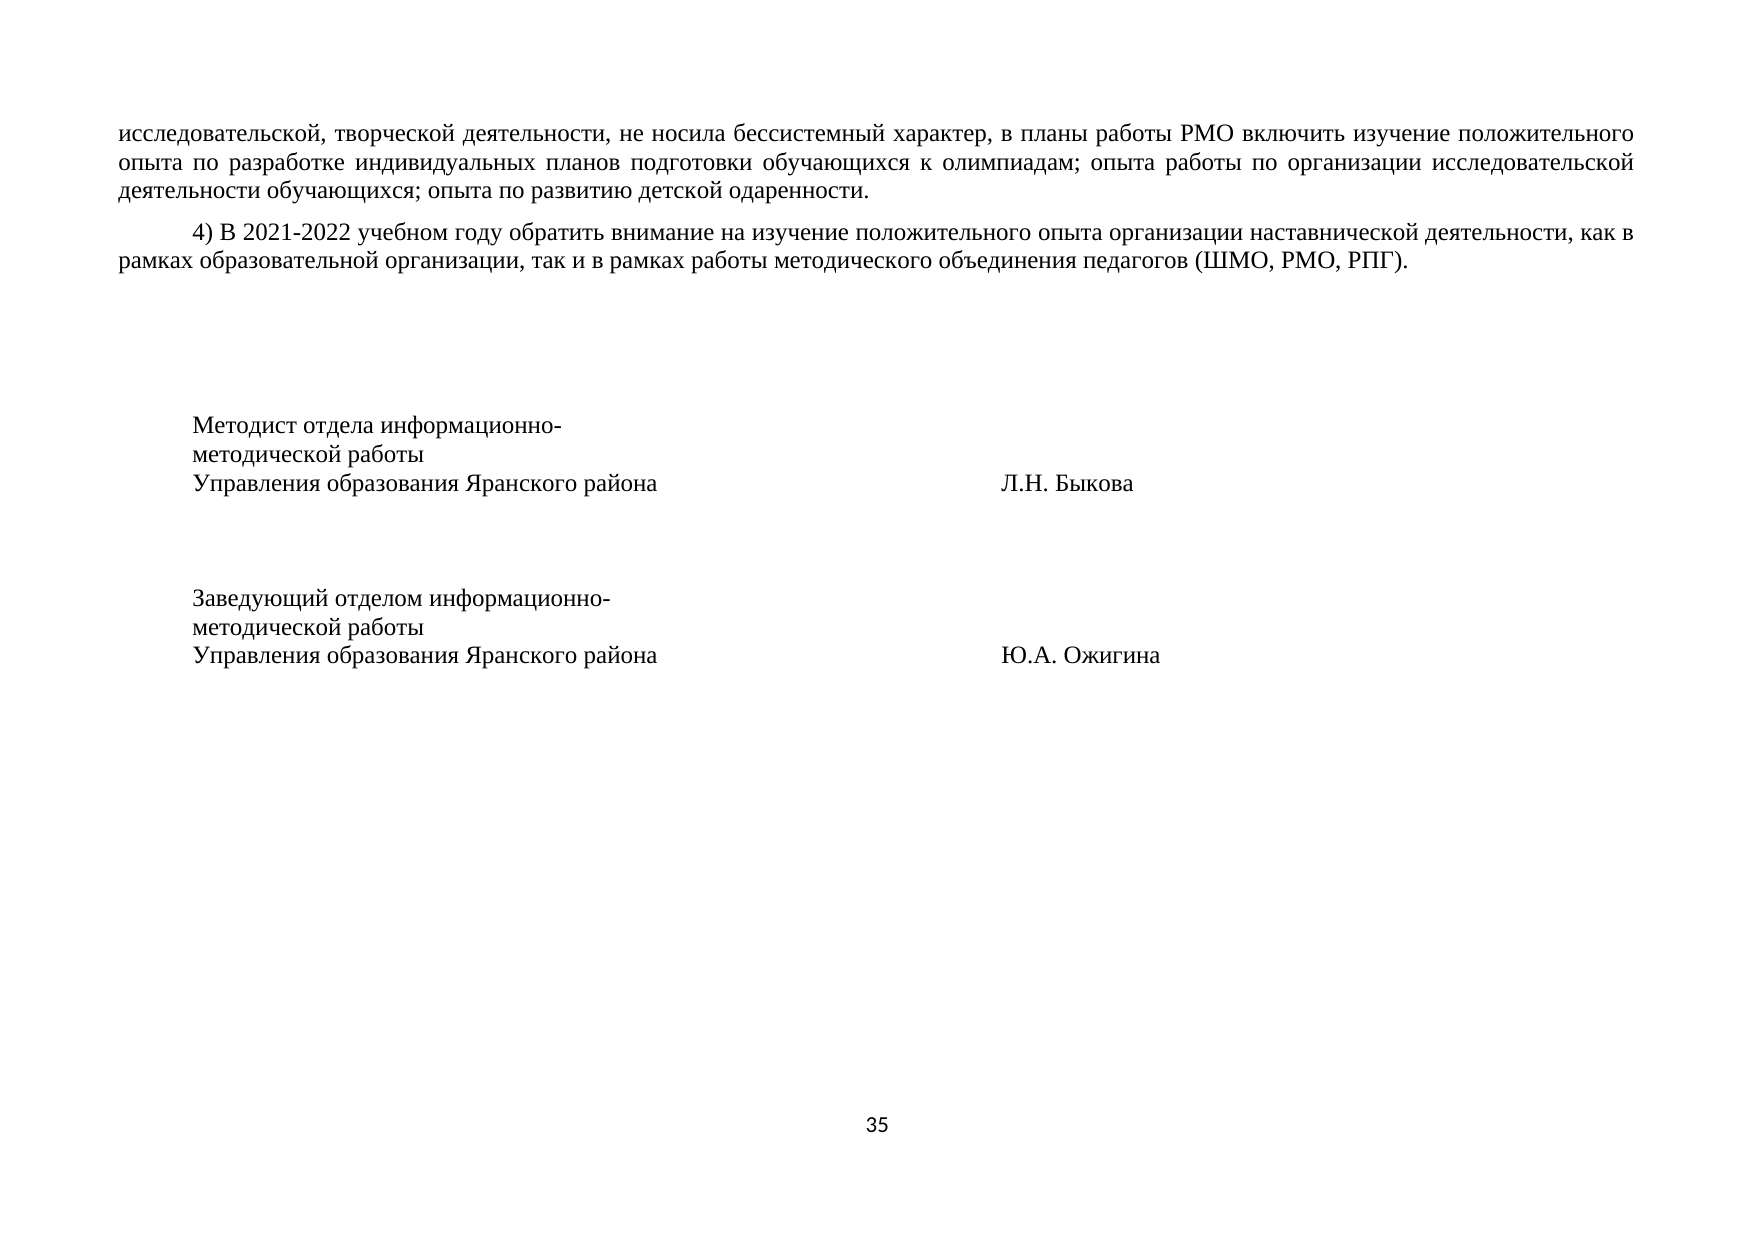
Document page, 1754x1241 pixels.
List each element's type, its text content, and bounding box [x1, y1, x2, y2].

list Управления образования Яранского района Ю.А. Ожигина [118, 641, 1636, 669]
list методической работы [118, 439, 1636, 468]
list 4) В 2021-2022 учебном году обратить внимание на изучение положительного опыта организации наставнической деятельности, как в рамках образовательной организации, так и в рамках работы методического объединения педагогов (ШМО, РМО, РПГ). [118, 217, 1636, 274]
list методической работы [118, 612, 1636, 641]
list Заведующий отделом информационно- [118, 583, 1636, 612]
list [118, 118, 1636, 204]
list Управления образования Яранского района Л.Н. Быкова [118, 468, 1636, 497]
list Методист отдела информационно- [118, 411, 1636, 439]
